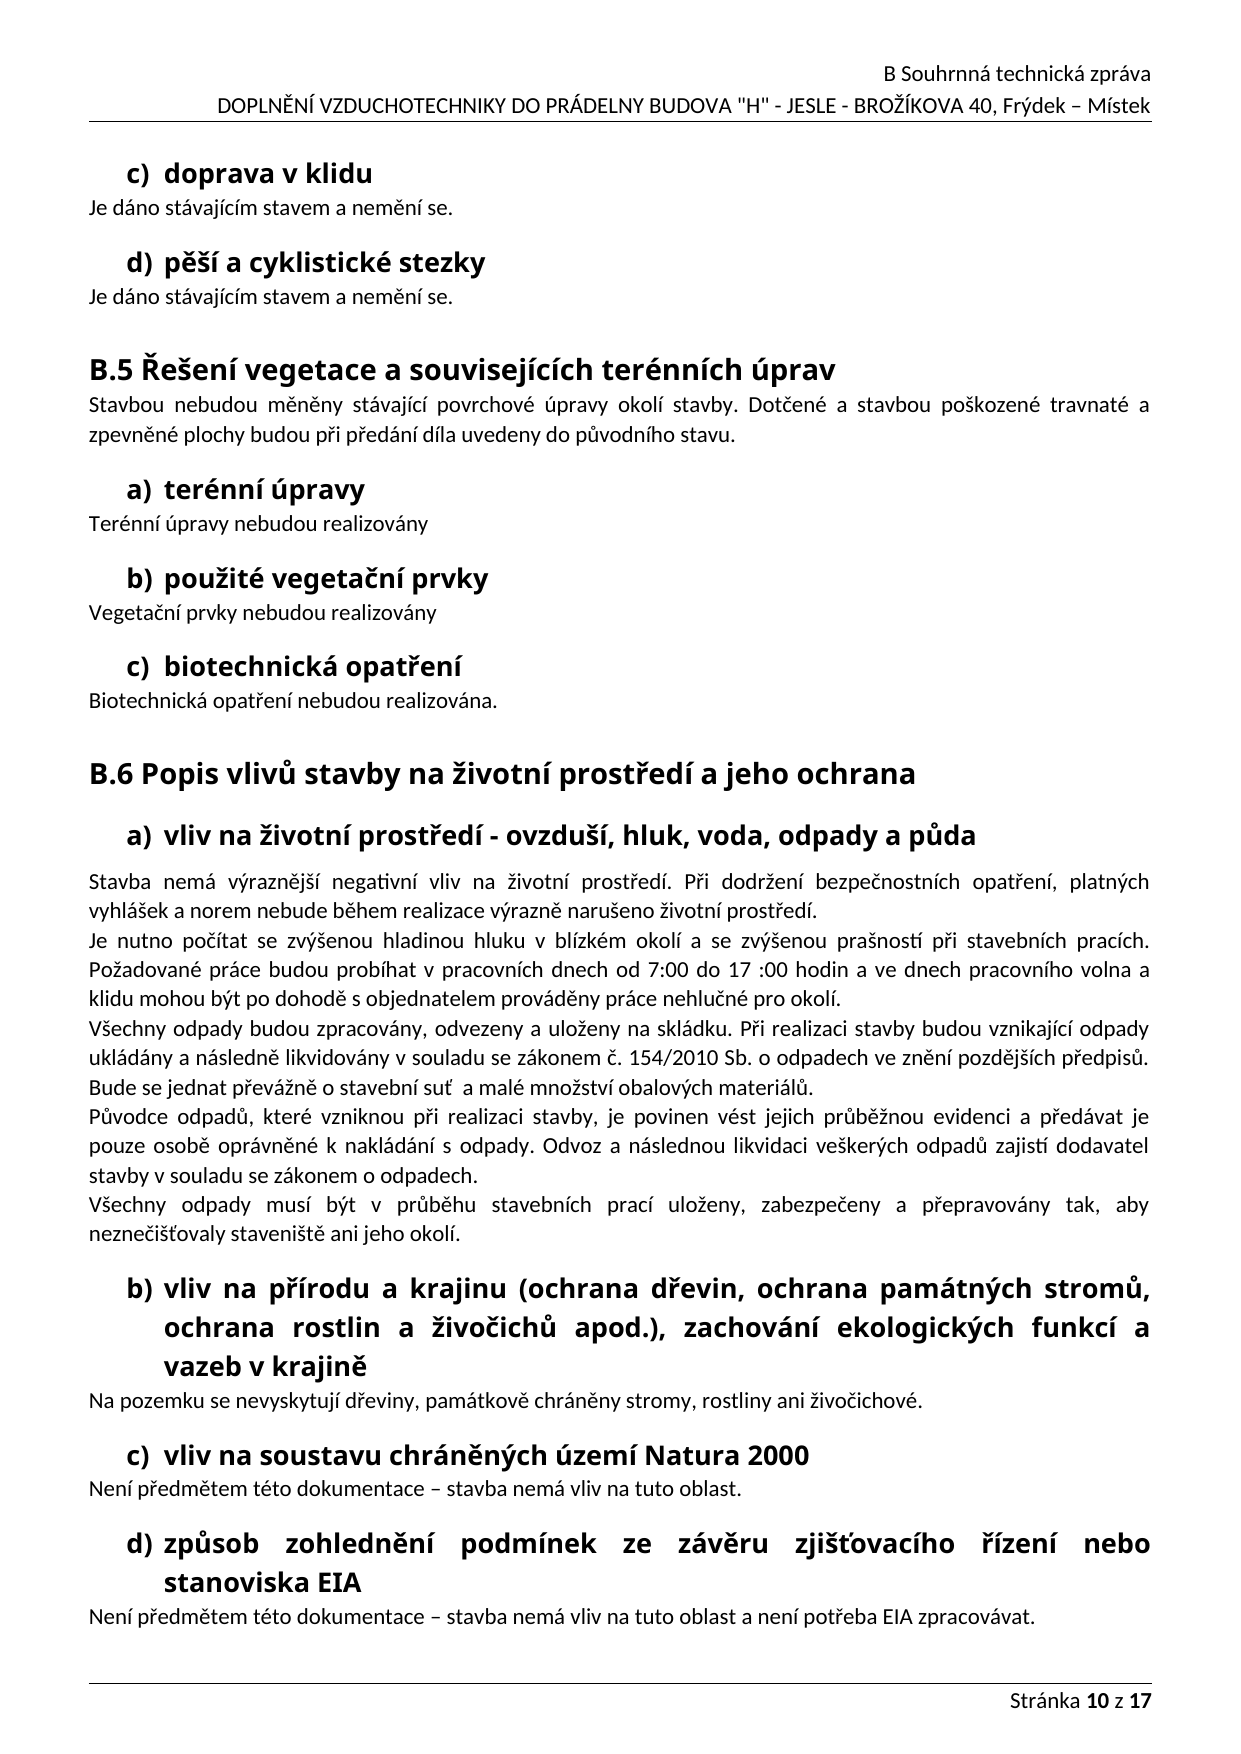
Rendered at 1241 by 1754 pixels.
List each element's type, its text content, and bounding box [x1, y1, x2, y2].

text Je nutno počítat se zvýšenou hladinou hluku v blízkém okolí a se zvýšenou prašností při stavebních pracích. Požadované práce budou probíhat v pracovních dnech od 7:00 do 17 :00 hodin a ve dnech pracovního volna a klidu mohou být po dohodě s objednatelem prováděny práce nehlučné pro okolí. [89, 926, 1152, 1013]
subtitle biotechnická opatření [126, 648, 1152, 685]
text Je dáno stávajícím stavem a nemění se. [89, 193, 1152, 221]
text Vegetační prvky nebudou realizovány [89, 598, 1152, 626]
text Všechny odpady budou zpracovány, odvezeny a uloženy na skládku. Při realizaci stavby budou vznikající odpady ukládány a následně likvidovány v souladu se zákonem č. 154/2010 Sb. o odpadech ve znění pozdějších předpisů. Bude se jednat převážně o stavební suť a malé množství obalových materiálů. [89, 1014, 1152, 1101]
subtitle vliv na přírodu a krajinu (ochrana dřevin, ochrana památných stromů, ochrana rostlin a živočichů apod.), zachování ekologických funkcí a vazeb v krajině [126, 1270, 1152, 1384]
subtitle vliv na životní prostředí - ovzduší, hluk, voda, odpady a půda [126, 816, 1152, 853]
text Všechny odpady musí být v průběhu stavebních prací uloženy, zabezpečeny a přepravovány tak, aby neznečišťovaly staveniště ani jeho okolí. [89, 1190, 1152, 1248]
subtitle terénní úpravy [126, 470, 1152, 507]
text Na pozemku se nevyskytují dřeviny, památkově chráněny stromy, rostliny ani živočichové. [89, 1386, 1152, 1414]
subtitle způsob zohlednění podmínek ze závěru zjišťovacího řízení nebo stanoviska EIA [126, 1525, 1152, 1600]
text Není předmětem této dokumentace – stavba nemá vliv na tuto oblast. [89, 1474, 1152, 1503]
subtitle použité vegetační prvky [126, 559, 1152, 596]
text Původce odpadů, které vzniknou při realizaci stavby, je povinen vést jejich průběžnou evidenci a předávat je pouze osobě oprávněné k nakládání s odpady. Odvoz a následnou likvidaci veškerých odpadů zajistí dodavatel stavby v souladu se zákonem o odpadech. [89, 1102, 1152, 1189]
subtitle vliv na soustavu chráněných území Natura 2000 [126, 1436, 1152, 1473]
text Terénní úpravy nebudou realizovány [89, 509, 1152, 537]
subtitle pěší a cyklistické stezky [126, 243, 1152, 280]
subtitle B.6 Popis vlivů stavby na životní prostředí a jeho ochrana [89, 753, 1152, 793]
text Stavba nemá výraznější negativní vliv na životní prostředí. Při dodržení bezpečnostních opatření, platných vyhlášek a norem nebude během realizace výrazně narušeno životní prostředí. [89, 867, 1152, 924]
subtitle B.5 Řešení vegetace a souvisejících terénních úprav [89, 349, 1152, 389]
text Je dáno stávajícím stavem a nemění se. [89, 282, 1152, 310]
text Není předmětem této dokumentace – stavba nemá vliv na tuto oblast a není potřeba EIA zpracovávat. [89, 1602, 1152, 1630]
subtitle doprava v klidu [126, 154, 1152, 191]
text Biotechnická opatření nebudou realizována. [89, 687, 1152, 714]
text Stavbou nebudou měněny stávající povrchové úpravy okolí stavby. Dotčené a stavbou poškozené travnaté a zpevněné plochy budou při předání díla uvedeny do původního stavu. [89, 391, 1152, 448]
